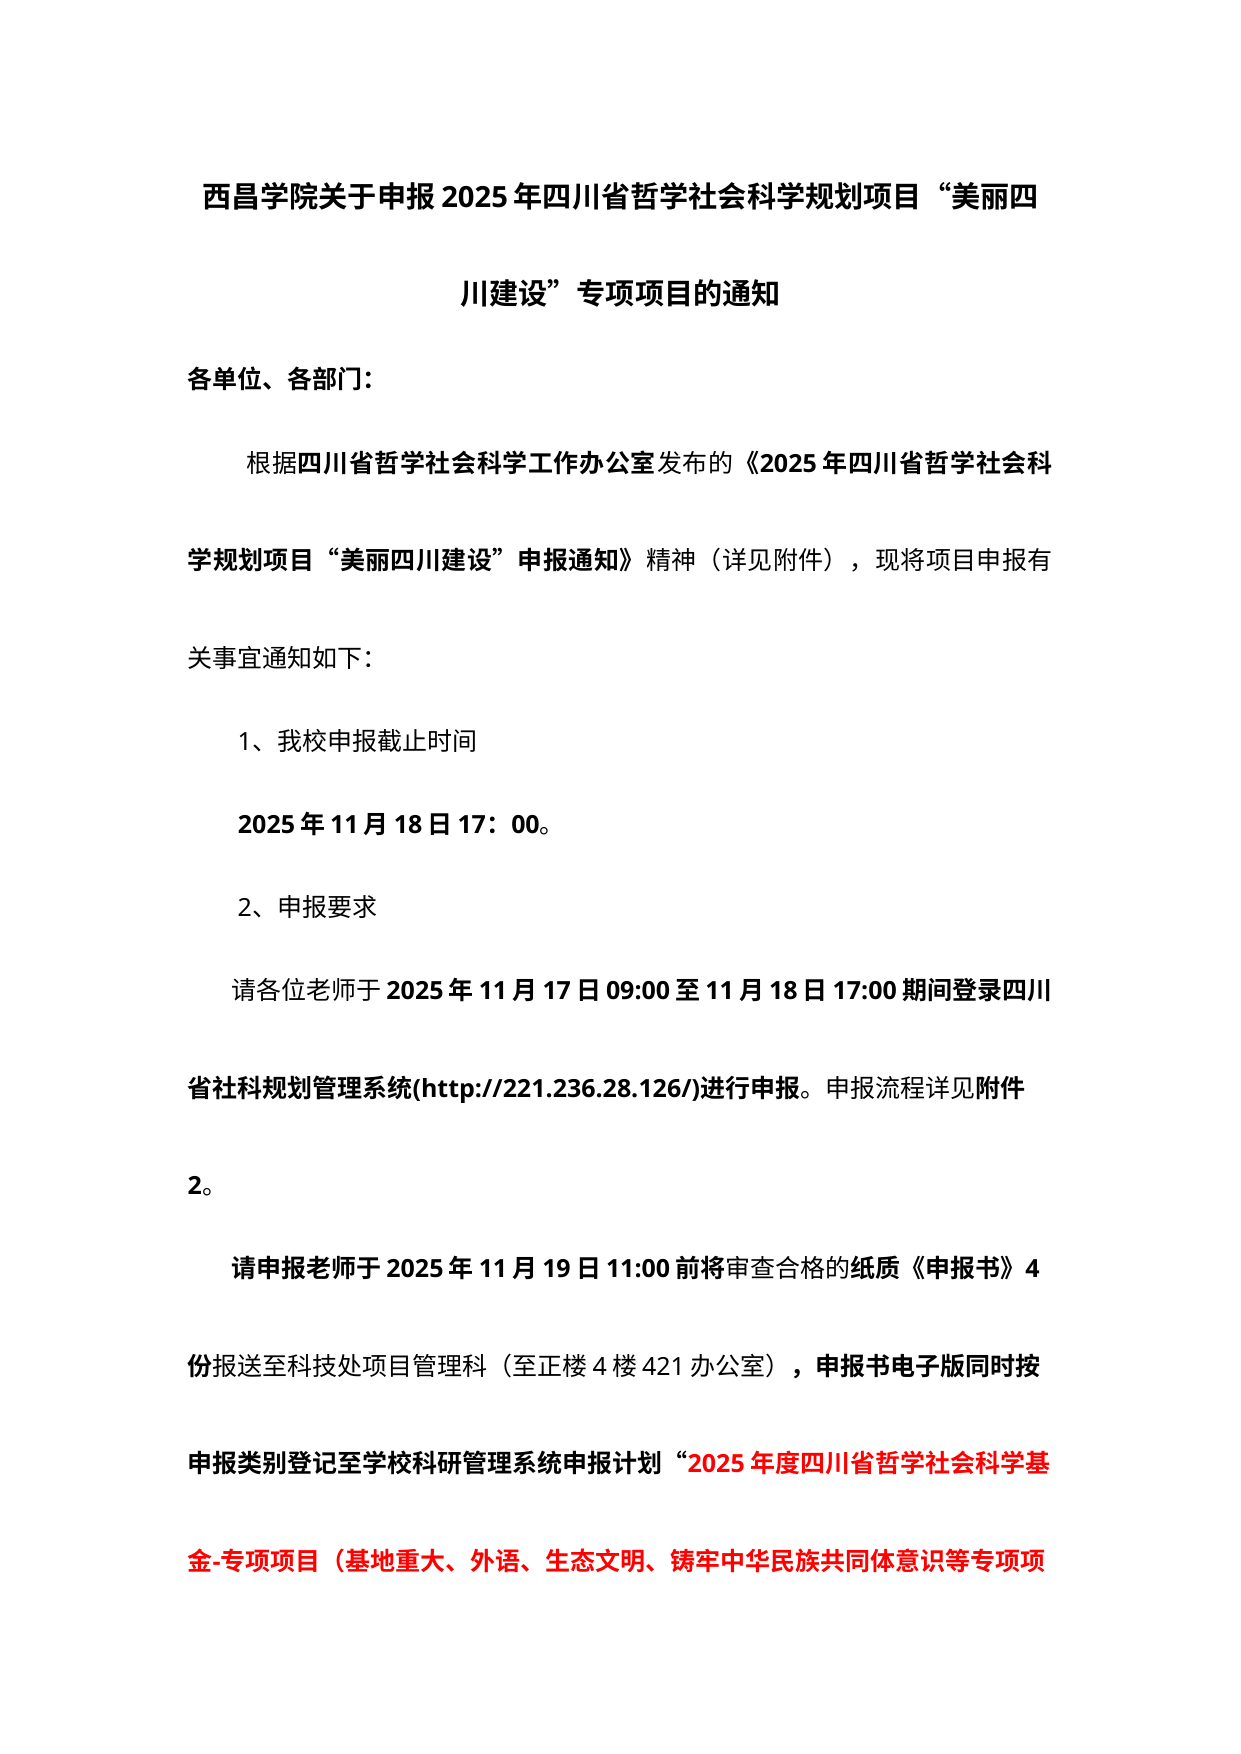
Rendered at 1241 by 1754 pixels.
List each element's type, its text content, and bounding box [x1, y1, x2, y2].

text 1、我校申报截止时间 [187, 707, 1053, 772]
text 2、申报要求 [187, 873, 1053, 938]
text 各单位、各部门： [187, 346, 1053, 411]
text 请各位老师于2025年11月17日09:00至11月18日17:00期间登录四川省社科规划管理系统(http://221.236.28.126/)进行申报。申报流程详见附件2。 [187, 956, 1053, 1216]
text 2025年11月18日17：00。 [187, 790, 1053, 855]
text 西昌学院关于申报2025年四川省哲学社会科学规划项目“美丽四川建设”专项项目的通知 [187, 162, 1053, 324]
text 根据四川省哲学社会科学工作办公室发布的《2025年四川省哲学社会科学规划项目“美丽四川建设”申报通知》精神（详见附件），现将项目申报有关事宜通知如下： [187, 429, 1053, 689]
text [187, 1234, 1053, 1592]
